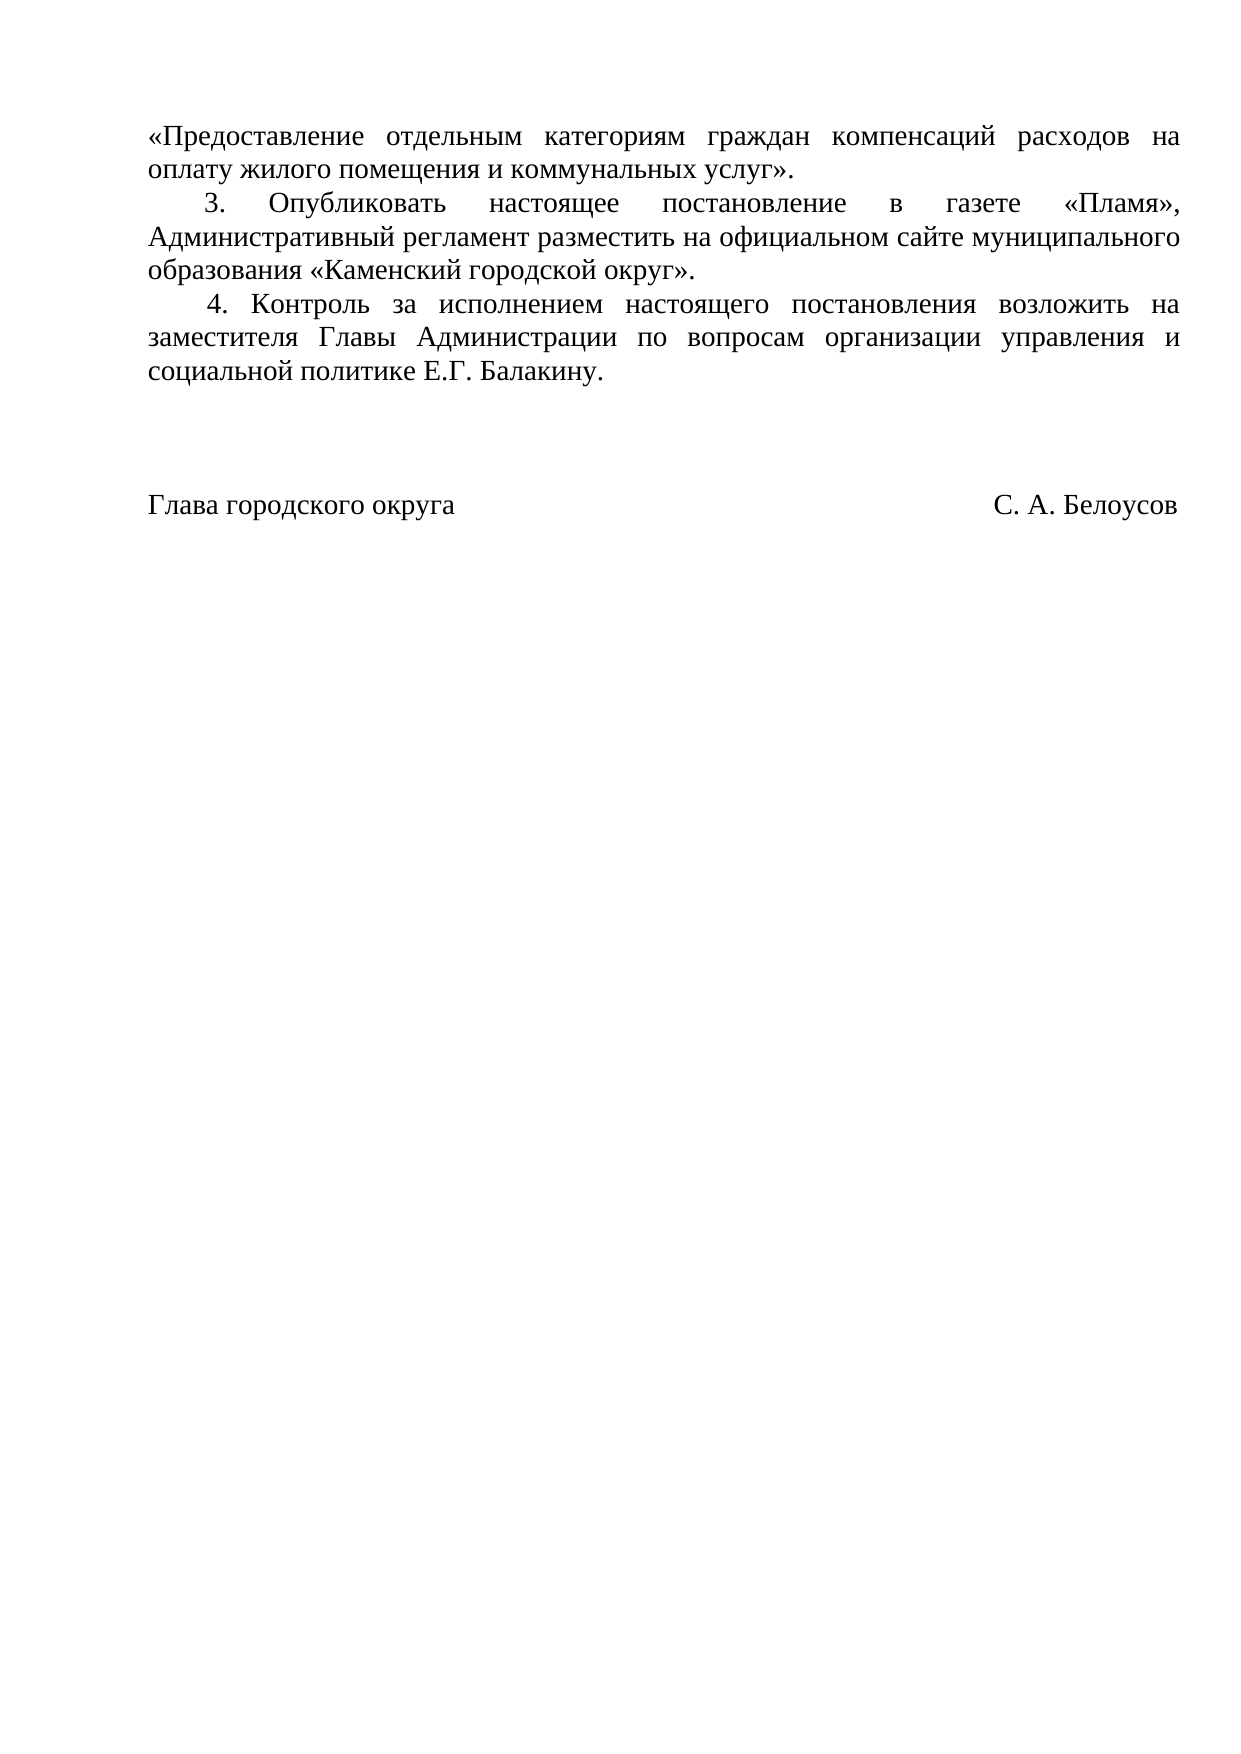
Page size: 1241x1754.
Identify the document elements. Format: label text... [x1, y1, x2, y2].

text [148, 118, 1181, 185]
text Глава городского округа С. А. Белоусов [148, 487, 1181, 521]
text 3. Опубликовать настоящее постановление в газете «Пламя», Административный регламент разместить на официальном сайте муниципального образования «Каменский городской округ». [148, 185, 1181, 286]
text 4. Контроль за исполнением настоящего постановления возложить на заместителя Главы Администрации по вопросам организации управления и социальной политике Е.Г. Балакину. [148, 286, 1181, 386]
